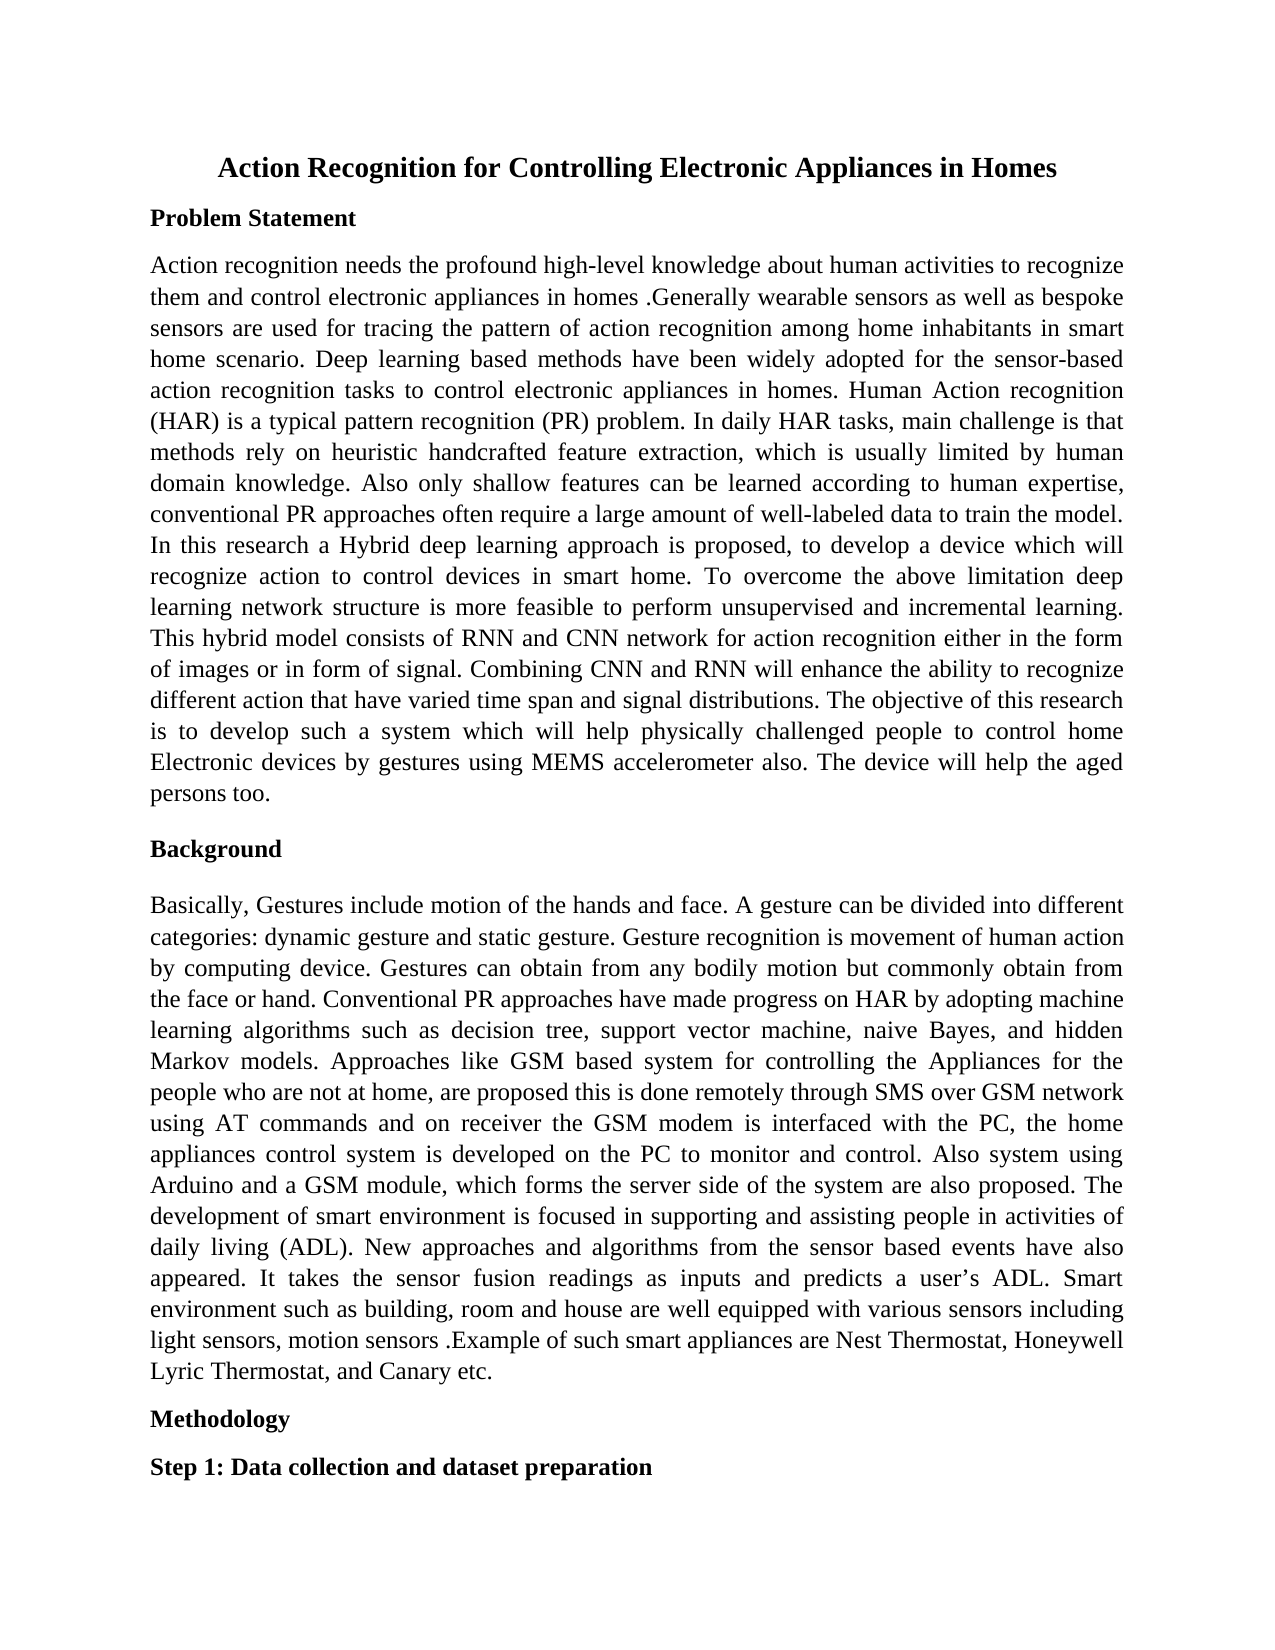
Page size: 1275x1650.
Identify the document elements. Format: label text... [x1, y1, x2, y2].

text Action recognition needs the profound high-level knowledge about human activities to recognize them and control electronic appliances in homes .Generally wearable sensors as well as bespoke sensors are used for tracing the pattern of action recognition among home inhabitants in smart home scenario. Deep learning based methods have been widely adopted for the sensor-based action recognition tasks to control electronic appliances in homes. Human Action recognition (HAR) is a typical pattern recognition (PR) problem. In daily HAR tasks, main challenge is that methods rely on heuristic handcrafted feature extraction, which is usually limited by human domain knowledge. Also only shallow features can be learned according to human expertise, conventional PR approaches often require a large amount of well-labeled data to train the model. In this research a Hybrid deep learning approach is proposed, to develop a device which will recognize action to control devices in smart home. To overcome the above limitation deep learning network structure is more feasible to perform unsupervised and incremental learning. This hybrid model consists of RNN and CNN network for action recognition either in the form of images or in form of signal. Combining CNN and RNN will enhance the ability to recognize different action that have varied time span and signal distributions. The objective of this research is to develop such a system which will help physically challenged people to control home Electronic devices by gestures using MEMS accelerometer also. The device will help the aged persons too. [150, 251, 1125, 807]
text Background [150, 834, 1125, 863]
text Problem Statement [150, 203, 1125, 232]
text Basically, Gestures include motion of the hands and face. A gesture can be divided into different categories: dynamic gesture and static gesture. Gesture recognition is movement of human action by computing device. Gestures can obtain from any bodily motion but commonly obtain from the face or hand. Conventional PR approaches have made progress on HAR by adopting machine learning algorithms such as decision tree, support vector machine, naive Bayes, and hidden Markov models. Approaches like GSM based system for controlling the Appliances for the people who are not at home, are proposed this is done remotely through SMS over GSM network using AT commands and on receiver the GSM modem is interfaced with the PC, the home appliances control system is developed on the PC to monitor and control. Also system using Arduino and a GSM module, which forms the server side of the system are also proposed. The development of smart environment is focused in supporting and assisting people in activities of daily living (ADL). New approaches and algorithms from the sensor based events have also appeared. It takes the sensor fusion readings as inputs and predicts a user’s ADL. Smart environment such as building, room and house are well equipped with various sensors including light sensors, motion sensors .Example of such smart appliances are Nest Thermostat, Honeywell Lyric Thermostat, and Canary etc. [150, 891, 1125, 1385]
text Methodology [150, 1404, 1125, 1433]
text Step 1: Data collection and dataset preparation [150, 1452, 1125, 1480]
text Action Recognition for Controlling Electronic Appliances in Homes [150, 150, 1125, 183]
